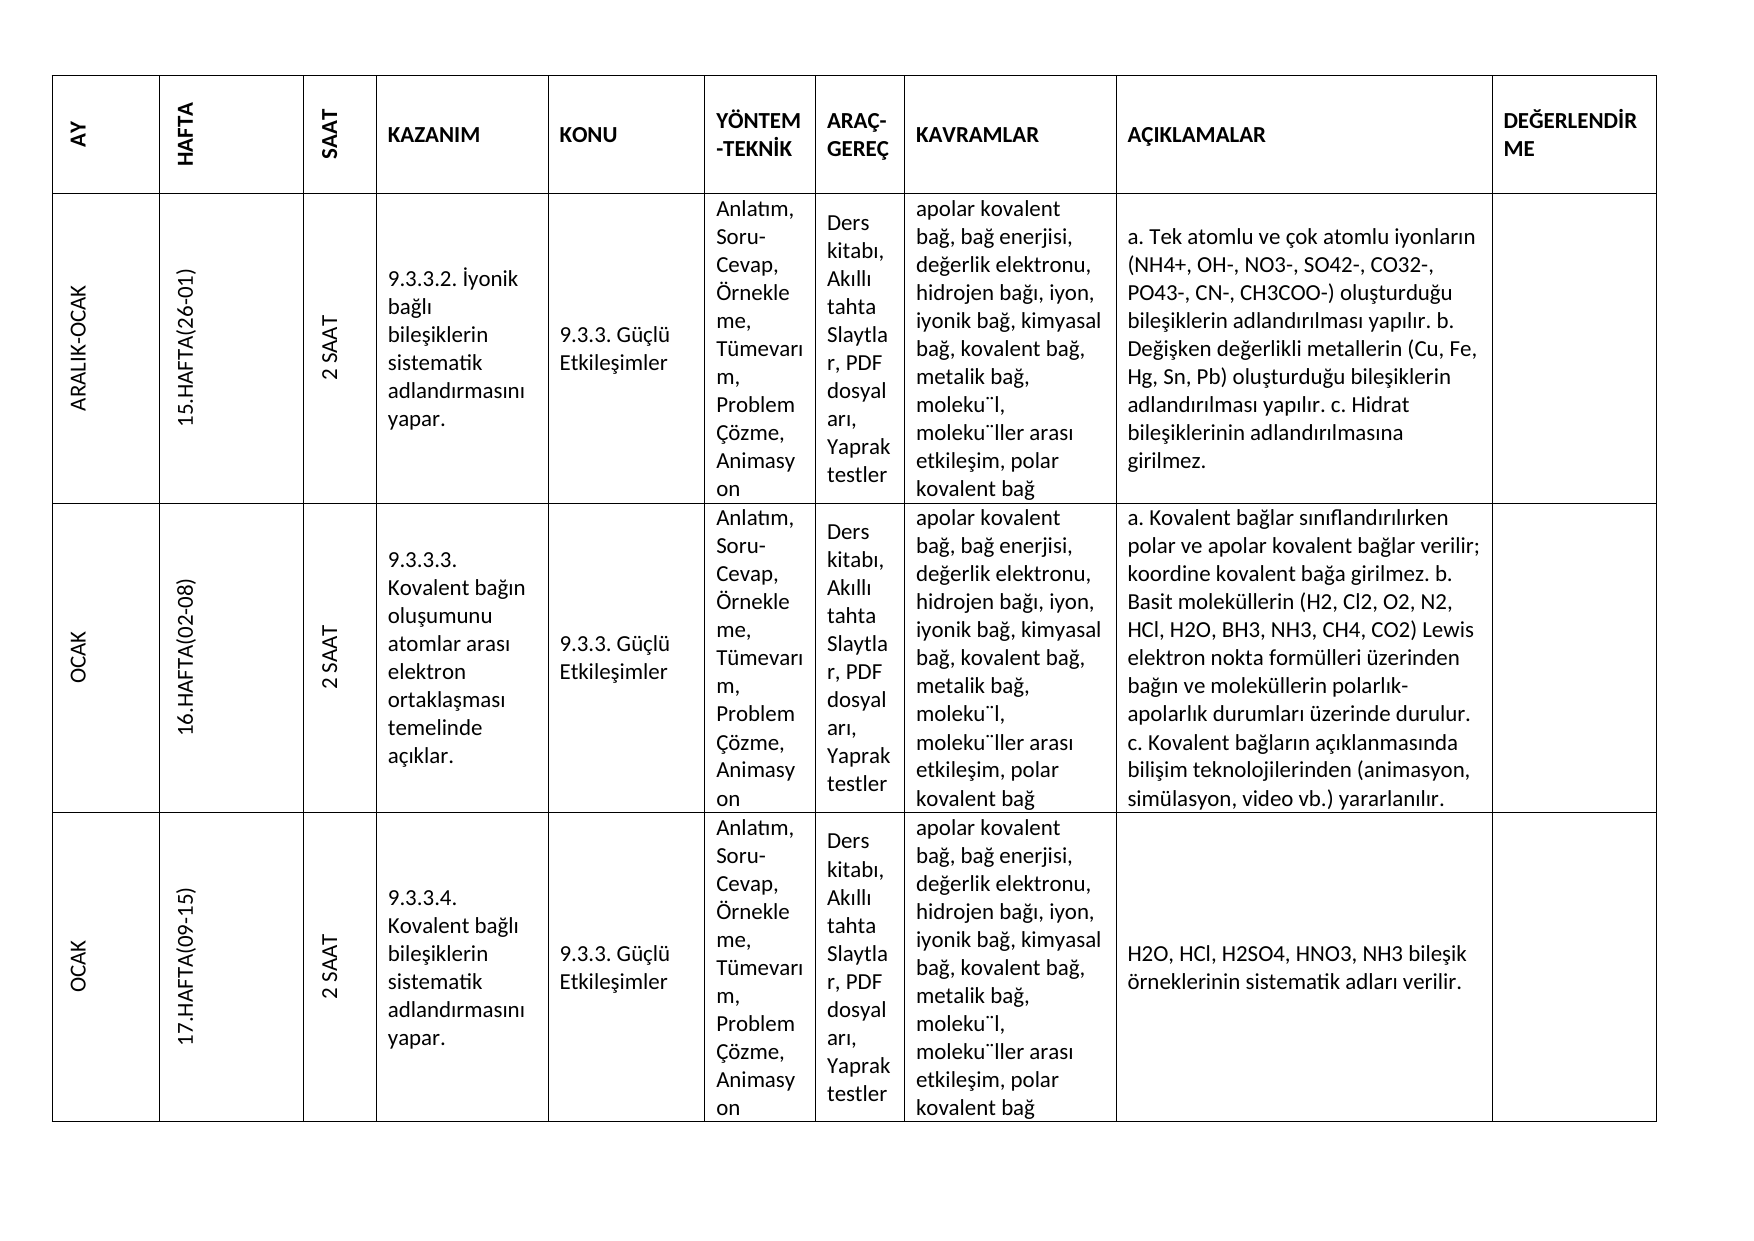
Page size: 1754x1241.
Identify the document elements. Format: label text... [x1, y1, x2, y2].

table_cell 2 SAAT [304, 813, 376, 1121]
table_header HAFTA [160, 76, 303, 193]
table_cell 9.3.3. Güçlü Etkileşimler [549, 194, 704, 502]
table_cell OCAK [53, 813, 159, 1121]
table_cell 2 SAAT [304, 194, 376, 502]
table_cell 9.3.3.3. Kovalent bağın oluşumunu atomlar arası elektron ortaklaşması temelinde açıklar. [377, 504, 548, 812]
table_cell 9.3.3.4. Kovalent bağlı bileşiklerin sistematik adlandırmasını yapar. [377, 813, 548, 1121]
table_cell ARALIK-OCAK [53, 194, 159, 502]
table_cell [1493, 194, 1656, 502]
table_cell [816, 813, 904, 1121]
table_header YÖNTEM-TEKNİK [705, 76, 815, 193]
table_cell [905, 194, 1116, 502]
table_header DEĞERLENDİRME [1493, 76, 1656, 193]
table_cell a. Tek atomlu ve çok atomlu iyonların (NH4+, OH-, NO3-, SO42-, CO32-, PO43-, CN-, CH3COO-) oluşturduğu bileşiklerin adlandırılması yapılır. b. Değişken değerlikli metallerin (Cu, Fe, Hg, Sn, Pb) oluşturduğu bileşiklerin adlandırılması yapılır. c. Hidrat bileşiklerinin adlandırılmasına girilmez. [1117, 194, 1492, 502]
table_cell 15.HAFTA(26-01) [160, 194, 303, 502]
table_cell 9.3.3. Güçlü Etkileşimler [549, 504, 704, 812]
table_header KAVRAMLAR [905, 76, 1116, 193]
table_cell H2O, HCl, H2SO4, HNO3, NH3 bileşik örneklerinin sistematik adları verilir. [1117, 813, 1492, 1121]
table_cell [705, 194, 815, 502]
table_cell Anlatım, Soru-Cevap, Örnekleme, Tümevarım, Problem Çözme, Animasyon [705, 504, 815, 812]
table_cell 9.3.3.2. İyonik bağlı bileşiklerin sistematik adlandırmasını yapar. [377, 194, 548, 502]
table_header AY [53, 76, 159, 193]
table_header ARAÇ-GEREÇ [816, 76, 904, 193]
table_cell Ders kitabı, Akıllı tahta Slaytlar, PDF dosyaları, Yaprak testler [816, 504, 904, 812]
table_cell a. Kovalent bağlar sınıflandırılırken polar ve apolar kovalent bağlar verilir; koordine kovalent bağa girilmez. b. Basit moleküllerin (H2, Cl2, O2, N2, HCl, H2O, BH3, NH3, CH4, CO2) Lewis elektron nokta formülleri üzerinden bağın ve moleküllerin polarlık-apolarlık durumları üzerinde durulur. c. Kovalent bağların açıklanmasında bilişim teknolojilerinden (animasyon, simülasyon, video vb.) yararlanılır. [1117, 504, 1492, 812]
table_cell 2 SAAT [304, 504, 376, 812]
table_cell [1493, 813, 1656, 1121]
table_cell [1493, 504, 1656, 812]
table_header KONU [549, 76, 704, 193]
table_cell 17.HAFTA(09-15) [160, 813, 303, 1121]
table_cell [816, 194, 904, 502]
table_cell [905, 813, 1116, 1121]
table_cell 9.3.3. Güçlü Etkileşimler [549, 813, 704, 1121]
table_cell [705, 813, 815, 1121]
table_header AÇIKLAMALAR [1117, 76, 1492, 193]
table_cell 16.HAFTA(02-08) [160, 504, 303, 812]
table_cell OCAK [53, 504, 159, 812]
table_header SAAT [304, 76, 376, 193]
table_header KAZANIM [377, 76, 548, 193]
